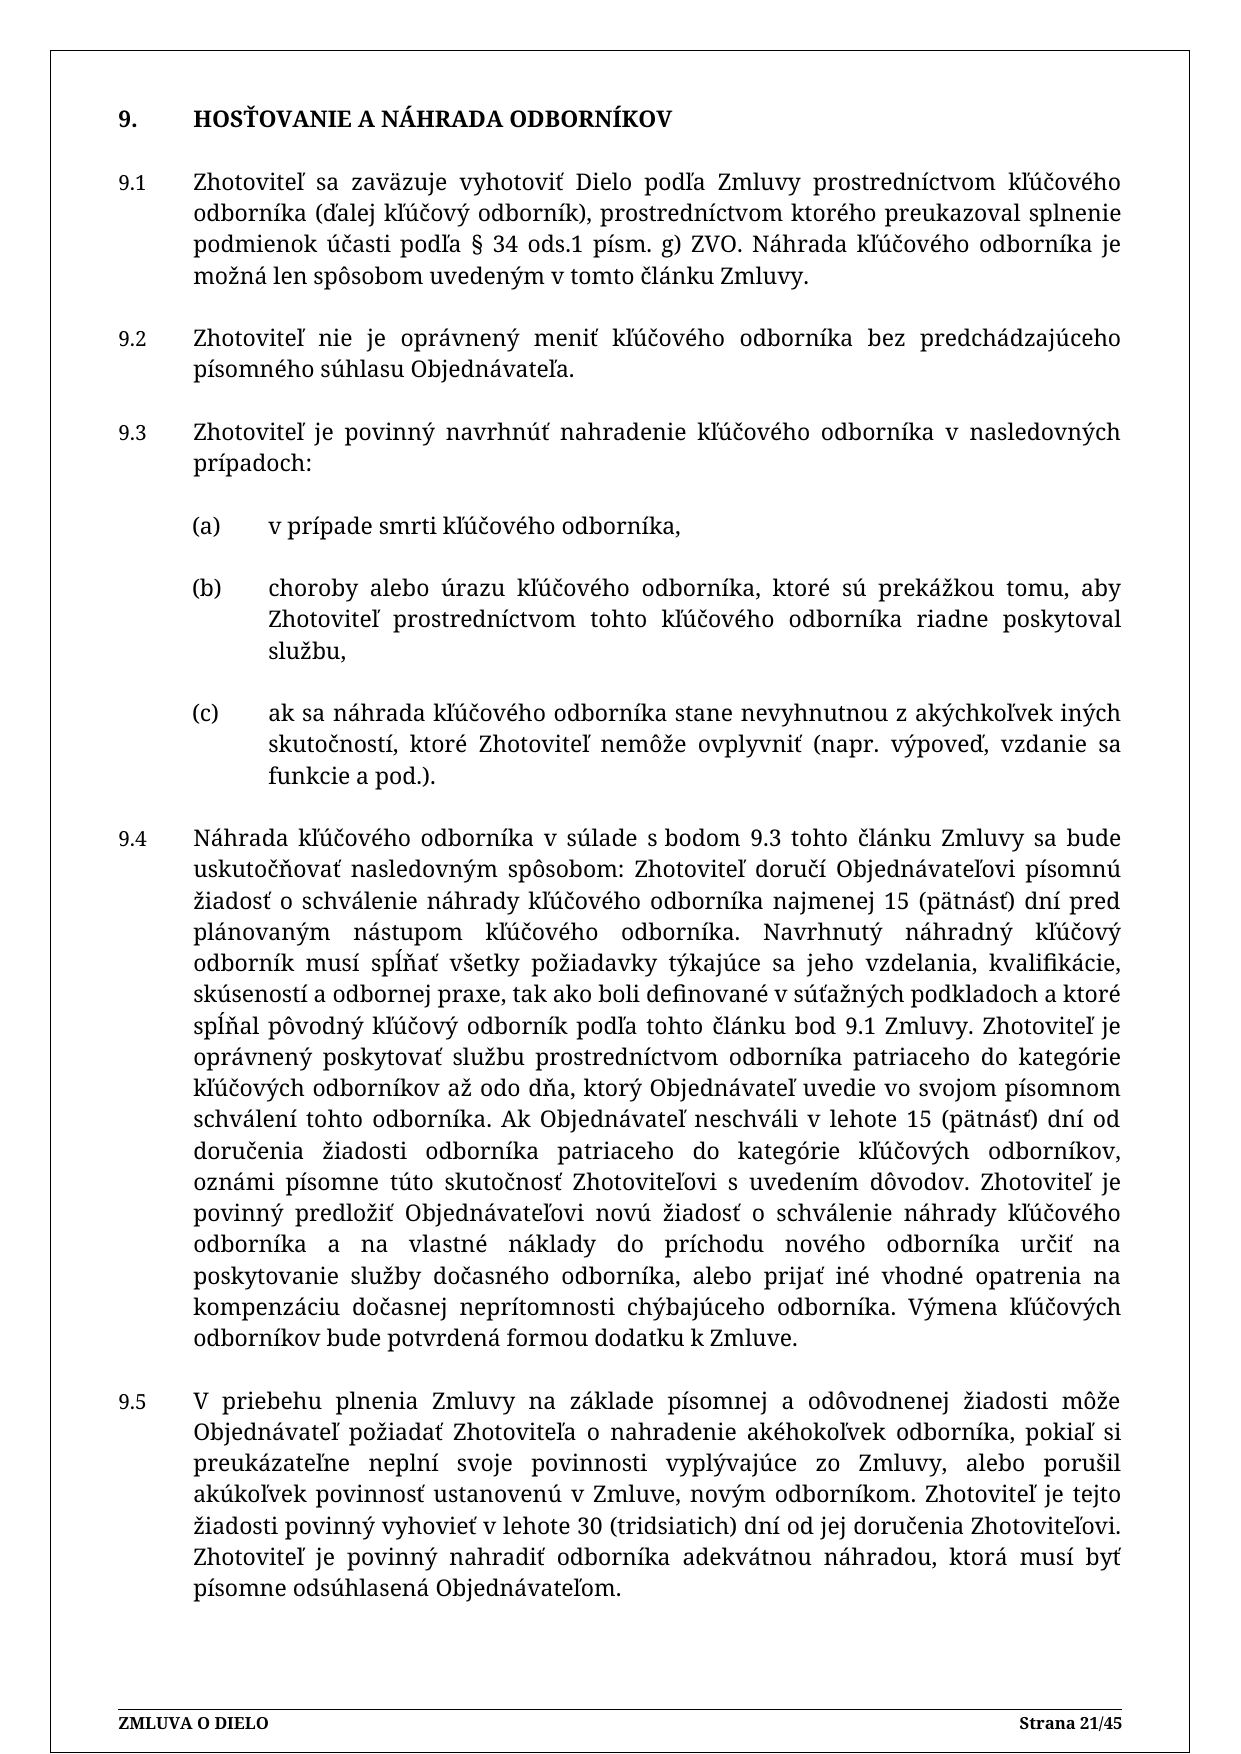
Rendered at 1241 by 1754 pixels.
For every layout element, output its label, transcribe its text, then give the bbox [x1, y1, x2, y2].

list choroby alebo úrazu kľúčového odborníka, ktoré sú prekážkou tomu, aby Zhotoviteľ prostredníctvom tohto kľúčového odborníka riadne poskytoval službu, [192, 572, 1122, 666]
list Náhrada kľúčového odborníka v súlade s bodom 9.3 tohto článku Zmluvy sa bude uskutočňovať nasledovným spôsobom: Zhotoviteľ doručí Objednávateľovi písomnú žiadosť o schválenie náhrady kľúčového odborníka najmenej 15 (pätnásť) dní pred plánovaným nástupom kľúčového odborníka. Navrhnutý náhradný kľúčový odborník musí spĺňať všetky požiadavky týkajúce sa jeho vzdelania, kvalifikácie, skúseností a odbornej praxe, tak ako boli definované v súťažných podkladoch a ktoré spĺňal pôvodný kľúčový odborník podľa tohto článku bod 9.1 Zmluvy. Zhotoviteľ je oprávnený poskytovať službu prostredníctvom odborníka patriaceho do kategórie kľúčových odborníkov až odo dňa, ktorý Objednávateľ uvedie vo svojom písomnom schválení tohto odborníka. Ak Objednávateľ neschváli v lehote 15 (pätnásť) dní od doručenia žiadosti odborníka patriaceho do kategórie kľúčových odborníkov, oznámi písomne túto skutočnosť Zhotoviteľovi s uvedením dôvodov. Zhotoviteľ je povinný predložiť Objednávateľovi novú žiadosť o schválenie náhrady kľúčového odborníka a na vlastné náklady do príchodu nového odborníka určiť na poskytovanie služby dočasného odborníka, alebo prijať iné vhodné opatrenia na kompenzáciu dočasnej neprítomnosti chýbajúceho odborníka. Výmena kľúčových odborníkov bude potvrdená formou dodatku k Zmluve. [118, 822, 1122, 1353]
list Zhotoviteľ sa zaväzuje vyhotoviť Dielo podľa Zmluvy prostredníctvom kľúčového odborníka (ďalej kľúčový odborník), prostredníctvom ktorého preukazoval splnenie podmienok účasti podľa § 34 ods.1 písm. g) ZVO. Náhrada kľúčového odborníka je možná len spôsobom uvedeným v tomto článku Zmluvy. [118, 166, 1122, 291]
list HOSŤOVANIE A NÁHRADA ODBORNÍKOV [118, 103, 1122, 135]
list ak sa náhrada kľúčového odborníka stane nevyhnutnou z akýchkoľvek iných skutočností, ktoré Zhotoviteľ nemôže ovplyvniť (napr. výpoveď, vzdanie sa funkcie a pod.). [192, 697, 1122, 791]
list Zhotoviteľ nie je oprávnený meniť kľúčového odborníka bez predchádzajúceho písomného súhlasu Objednávateľa. [118, 322, 1122, 385]
list v prípade smrti kľúčového odborníka, [192, 510, 1122, 541]
list V priebehu plnenia Zmluvy na základe písomnej a odôvodnenej žiadosti môže Objednávateľ požiadať Zhotoviteľa o nahradenie akéhokoľvek odborníka, pokiaľ si preukázateľne neplní svoje povinnosti vyplývajúce zo Zmluvy, alebo porušil akúkoľvek povinnosť ustanovenú v Zmluve, novým odborníkom. Zhotoviteľ je tejto žiadosti povinný vyhovieť v lehote 30 (tridsiatich) dní od jej doručenia Zhotoviteľovi. Zhotoviteľ je povinný nahradiť odborníka adekvátnou náhradou, ktorá musí byť písomne odsúhlasená Objednávateľom. [118, 1385, 1122, 1603]
list Zhotoviteľ je povinný navrhnúť nahradenie kľúčového odborníka v nasledovných prípadoch: [118, 416, 1122, 478]
